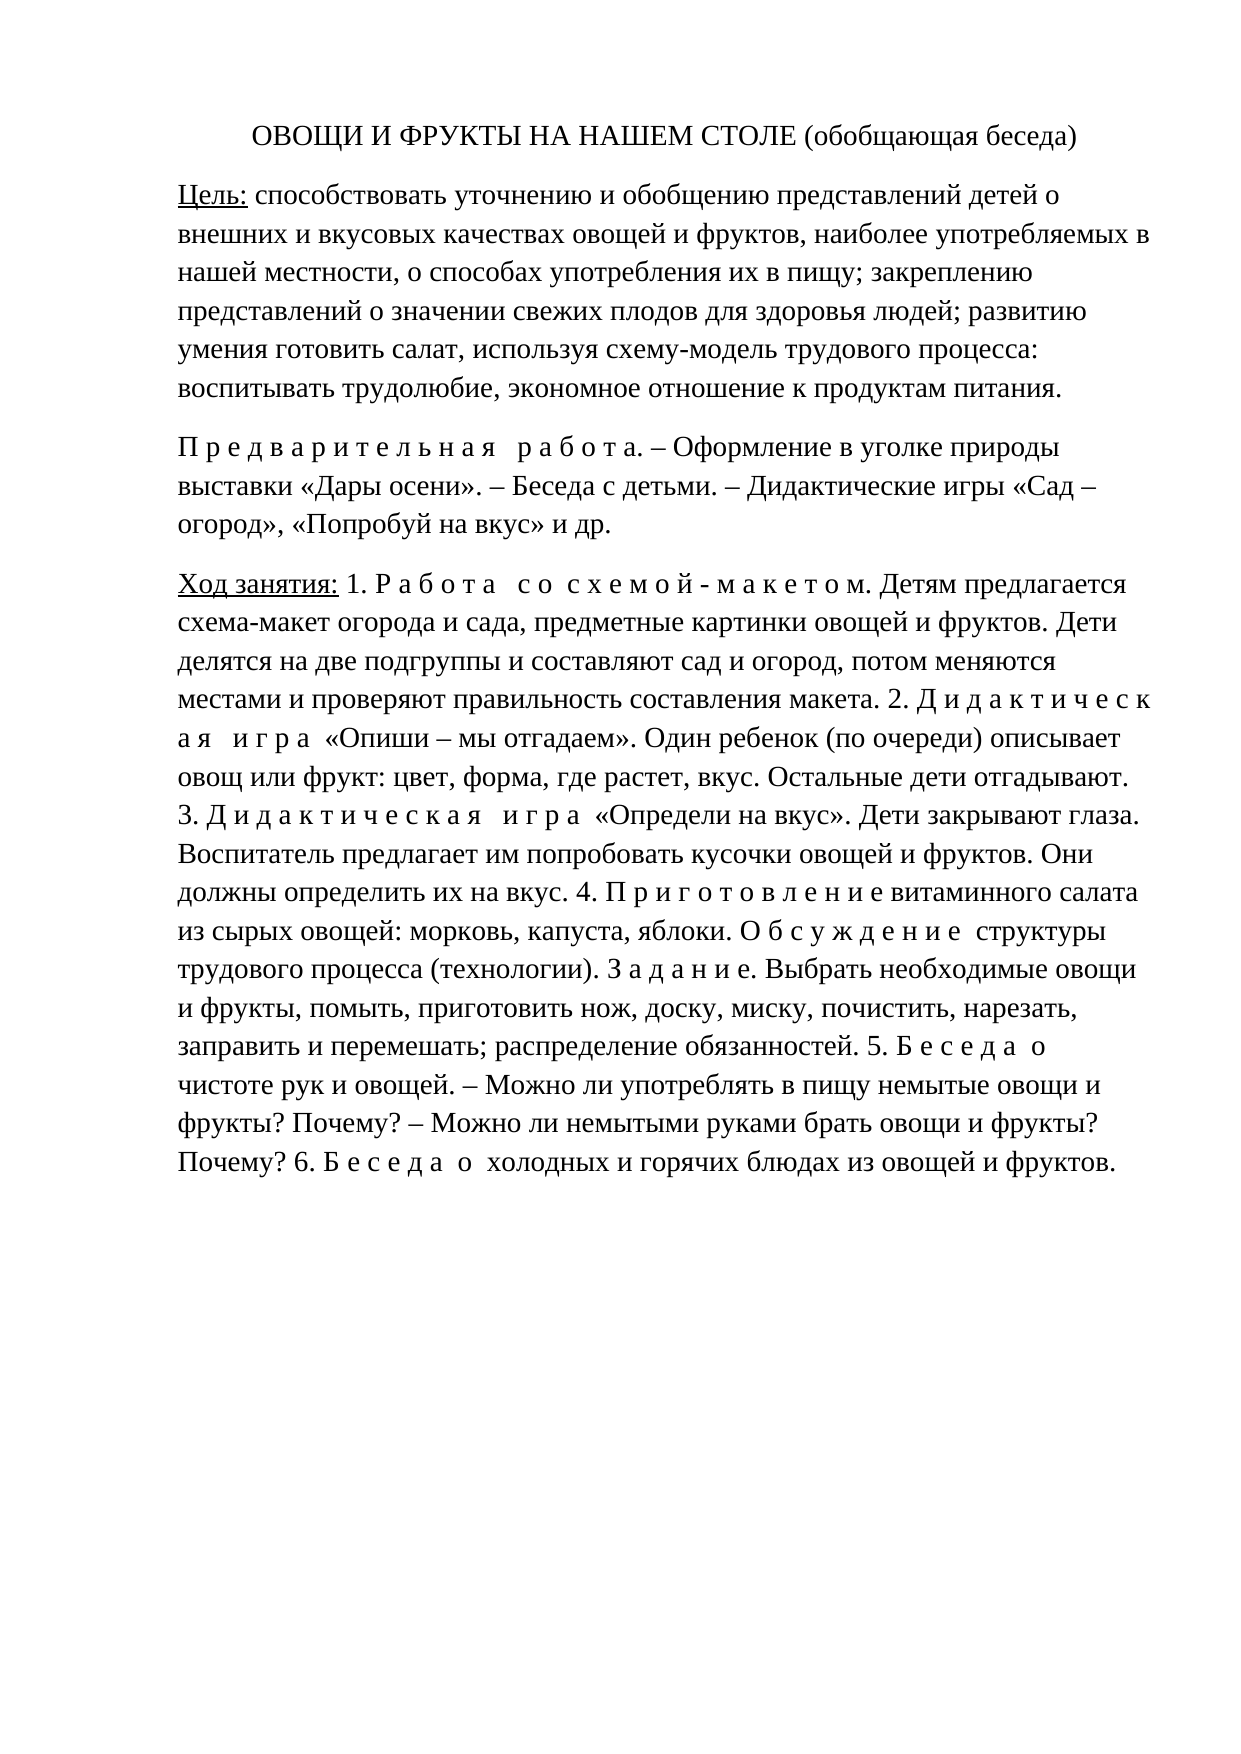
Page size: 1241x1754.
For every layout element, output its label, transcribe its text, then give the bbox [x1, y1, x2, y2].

text Ход занятия: 1. Р а б о т а с о с х е м о й - м а к е т о м. Детям предлагается схема-макет огорода и сада, предметные картинки овощей и фруктов. Дети делятся на две подгруппы и составляют сад и огород, потом меняются местами и проверяют правильность составления макета. 2. Д и д а к т и ч е с к а я и г р а «Опиши – мы отгадаем». Один ребенок (по очереди) описывает овощ или фрукт: цвет, форма, где растет, вкус. Остальные дети отгадывают. 3. Д и д а к т и ч е с к а я и г р а «Определи на вкус». Дети закрывают глаза. Воспитатель предлагает им попробовать кусочки овощей и фруктов. Они должны определить их на вкус. 4. П р и г о т о в л е н и е витаминного салата из сырых овощей: морковь, капуста, яблоки. О б с у ж д е н и е структуры трудового процесса (технологии). З а д а н и е. Выбрать необходимые овощи и фрукты, помыть, приготовить нож, доску, миску, почистить, нарезать, заправить и перемешать; распределение обязанностей. 5. Б е с е д а о чистоте рук и овощей. – Можно ли употреблять в пищу немытые овощи и фрукты? Почему? – Можно ли немытыми руками брать овощи и фрукты? Почему? 6. Б е с е д а о холодных и горячих блюдах из овощей и фруктов. [177, 566, 1152, 1178]
text ОВОЩИ И ФРУКТЫ НА НАШЕМ СТОЛЕ (обобщающая беседа) [177, 118, 1152, 152]
text Цель: способствовать уточнению и обобщению представлений детей о внешних и вкусовых качествах овощей и фруктов, наиболее употребляемых в нашей местности, о способах употребления их в пищу; закреплению представлений о значении свежих плодов для здоровья людей; развитию умения готовить салат, используя схему-модель трудового процесса: воспитывать трудолюбие, экономное отношение к продуктам питания. [177, 177, 1152, 404]
text П р е д в а р и т е л ь н а я р а б о т а. – Оформление в уголке природы выставки «Дары осени». – Беседа с детьми. – Дидактические игры «Сад – огород», «Попробуй на вкус» и др. [177, 429, 1152, 540]
